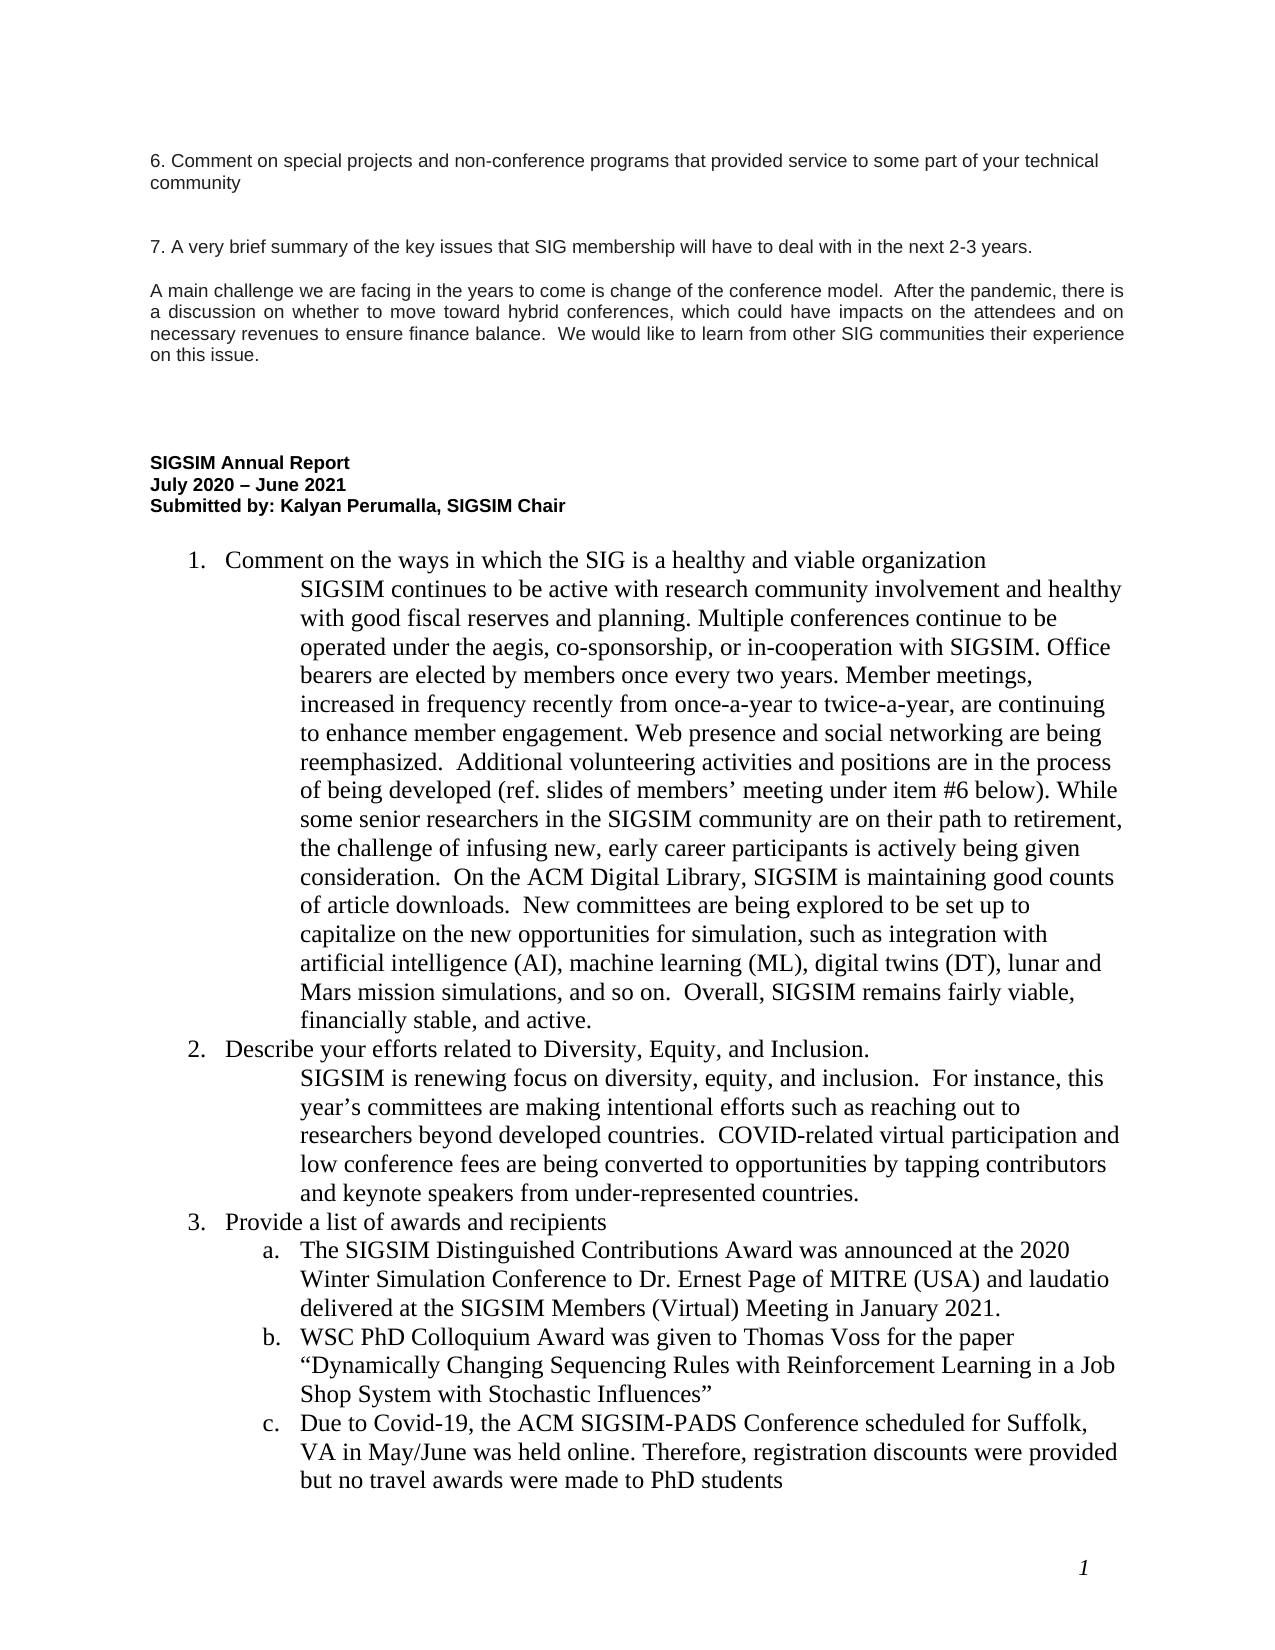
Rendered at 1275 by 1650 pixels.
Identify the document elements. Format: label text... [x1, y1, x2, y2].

list Provide a list of awards and recipients [187, 1207, 1125, 1235]
list WSC PhD Colloquium Award was given to Thomas Voss for the paper “Dynamically Changing Sequencing Rules with Reinforcement Learning in a Job Shop System with Stochastic Influences” [262, 1322, 1125, 1408]
list Comment on the ways in which the SIG is a healthy and viable organization [187, 545, 1125, 574]
text SIGSIM Annual Report [150, 452, 1125, 473]
text 6. Comment on special projects and non-conference programs that provided service to some part of your technical community [150, 150, 1125, 193]
text A main challenge we are facing in the years to come is change of the conference model. After the pandemic, there is a discussion on whether to move toward hybrid conferences, which could have impacts on the attendees and on necessary revenues to ensure finance balance. We would like to learn from other SIG communities their experience on this issue. [150, 279, 1125, 366]
list The SIGSIM Distinguished Contributions Award was announced at the 2020 Winter Simulation Conference to Dr. Ernest Page of MITRE (USA) and laudatio delivered at the SIGSIM Members (Virtual) Meeting in January 2021. [262, 1235, 1125, 1322]
list SIGSIM is renewing focus on diversity, equity, and inclusion. For instance, this year’s committees are making intentional efforts such as reaching out to researchers beyond developed countries. COVID-related virtual participation and low conference fees are being converted to opportunities by tapping contributors and keynote speakers from under-represented countries. [300, 1063, 1125, 1207]
text 7. A very brief summary of the key issues that SIG membership will have to deal with in the next 2-3 years. [150, 236, 1125, 258]
list Describe your efforts related to Diversity, Equity, and Inclusion. [187, 1034, 1125, 1063]
list SIGSIM continues to be active with research community involvement and healthy with good fiscal reserves and planning. Multiple conferences continue to be operated under the aegis, co-sponsorship, or in-cooperation with SIGSIM. Office bearers are elected by members once every two years. Member meetings, increased in frequency recently from once-a-year to twice-a-year, are continuing to enhance member engagement. Web presence and social networking are being reemphasized. Additional volunteering activities and positions are in the process of being developed (ref. slides of members’ meeting under item #6 below). While some senior researchers in the SIGSIM community are on their path to retirement, the challenge of infusing new, early career participants is actively being given consideration. On the ACM Digital Library, SIGSIM is maintaining good counts of article downloads. New committees are being explored to be set up to capitalize on the new opportunities for simulation, such as integration with artificial intelligence (AI), machine learning (ML), digital twins (DT), lunar and Mars mission simulations, and so on. Overall, SIGSIM remains fairly viable, financially stable, and active. [300, 574, 1125, 1034]
list Due to Covid-19, the ACM SIGSIM-PADS Conference scheduled for Suffolk, VA in May/June was held online. Therefore, registration discounts were provided but no travel awards were made to PhD students [262, 1408, 1125, 1494]
text July 2020 – June 2021 [150, 473, 1125, 495]
text Submitted by: Kalyan Perumalla, SIGSIM Chair [150, 495, 1125, 517]
